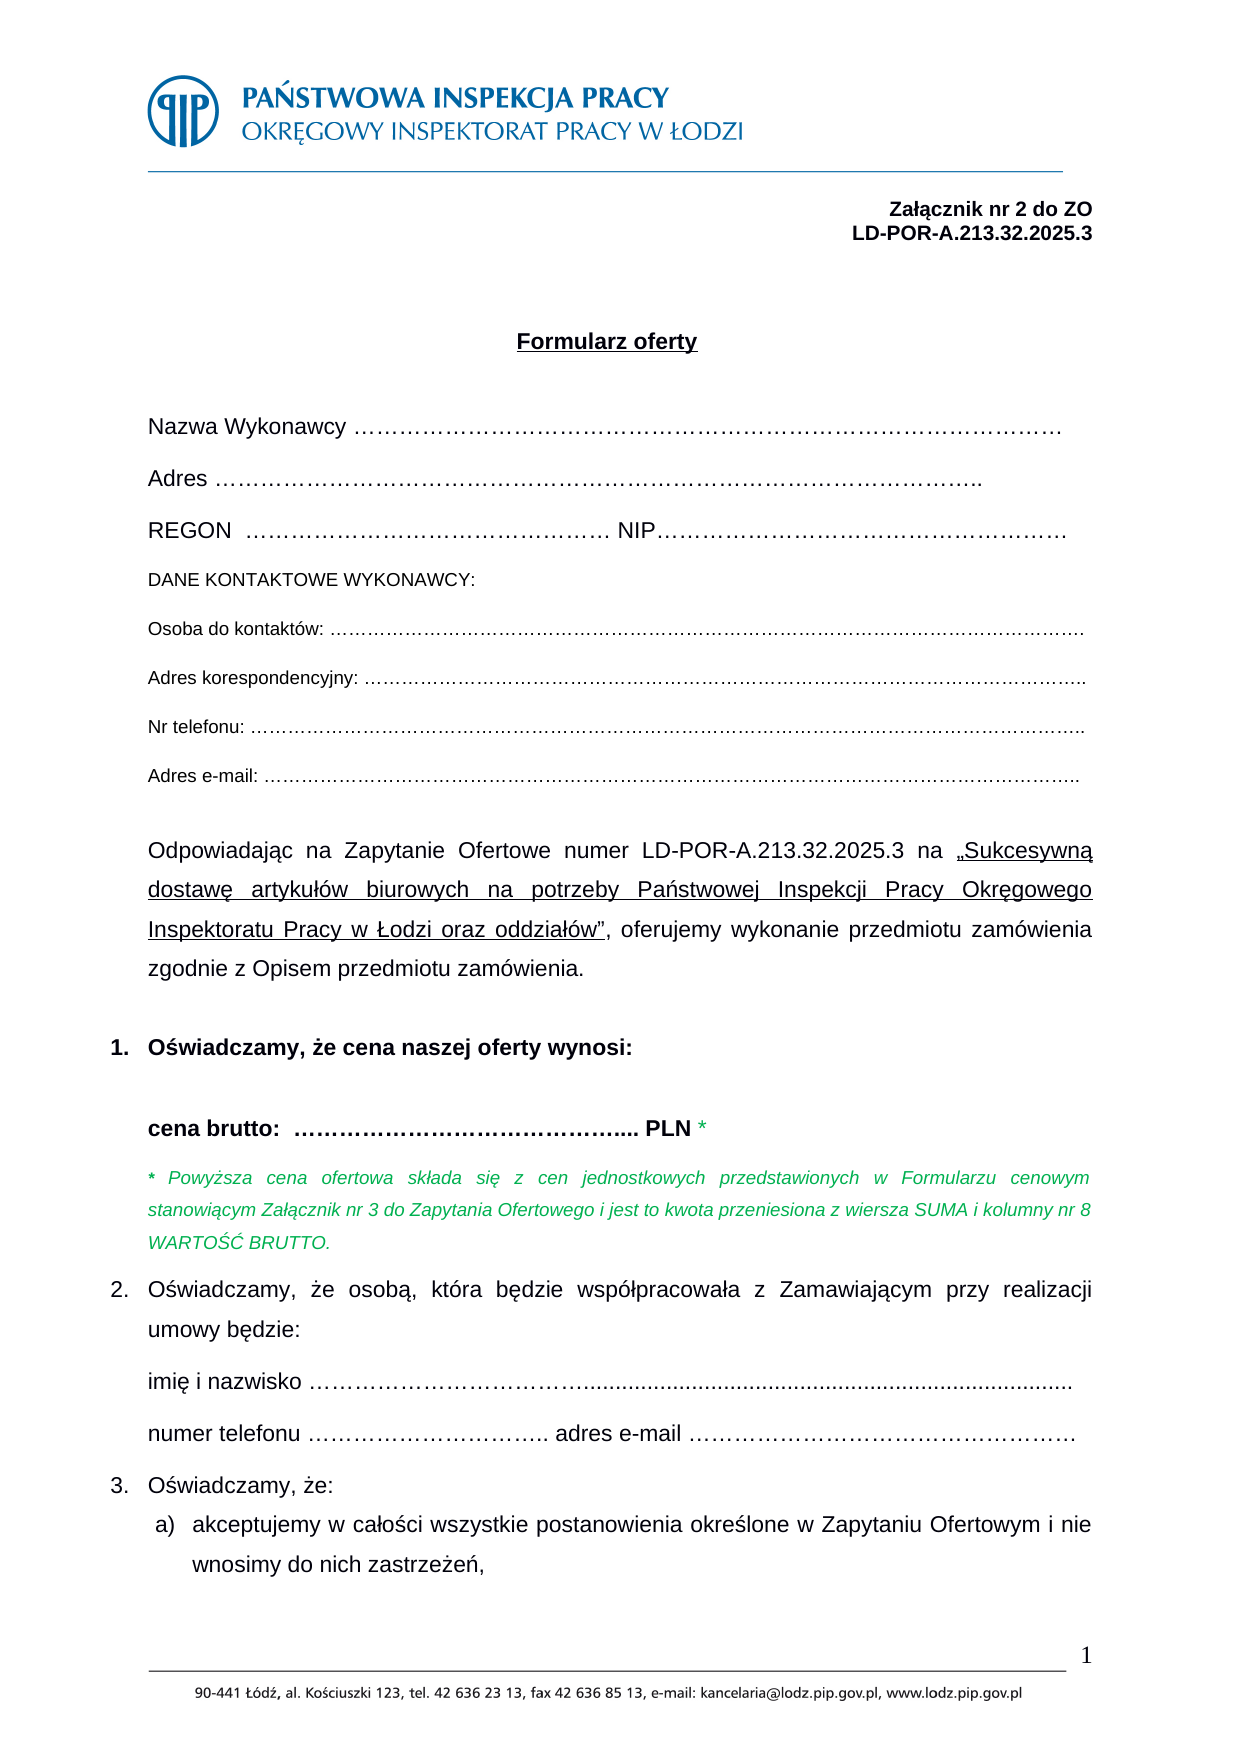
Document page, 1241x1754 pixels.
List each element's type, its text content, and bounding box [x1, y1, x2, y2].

picture [147, 1669, 1067, 1702]
text Adres korespondencyjny: …………………………………………………………………………………………………….. [148, 667, 1093, 689]
text DANE KONTAKTOWE WYKONAWCY: [148, 569, 1093, 591]
text REGON ………………………………………… NIP……………………………………………… [148, 517, 1093, 544]
list Oświadczamy, że: [110, 1472, 1093, 1498]
text Osoba do kontaktów: …………………………………………………………………………………………………………. [148, 618, 1093, 640]
text Nr telefonu: …………………………………………………………………………………………………………………….. [148, 716, 1093, 738]
text Formularz oferty [516, 328, 1093, 355]
text cena brutto: …………………………………….... PLN * [148, 1115, 1093, 1141]
text LD-POR-A.213.32.2025.3 [148, 221, 1093, 245]
text Adres e-mail: ………………………………………………………………………………………………………………….. [148, 765, 1093, 787]
text Adres ……………………………………………………………………………………….. [148, 465, 1093, 492]
text Odpowiadając na Zapytanie Ofertowe numer LD-POR-A.213.32.2025.3 na „Sukcesywną dostawę artykułów biurowych na potrzeby Państwowej Inspekcji Pracy Okręgowego Inspektoratu Pracy w Łodzi oraz oddziałów”, oferujemy wykonanie przedmiotu zamówienia zgodnie z Opisem przedmiotu zamówienia. [148, 837, 1093, 899]
text Nazwa Wykonawcy ………………………………………………………………………………… [148, 413, 1093, 440]
list Oświadczamy, że cena naszej oferty wynosi: [110, 1034, 1093, 1061]
text numer telefonu ………………………….. adres e-mail …………………………………………… [148, 1420, 1093, 1446]
text imię i nazwisko ………………………………............................................................................. [148, 1368, 1093, 1394]
text * Powyższa cena ofertowa składa się z cen jednostkowych przedstawionych w Formularzu cenowym stanowiącym Załącznik nr 3 do Zapytania Ofertowego i jest to kwota przeniesiona z wiersza SUMA i kolumny nr 8 WARTOŚĆ BRUTTO. [148, 1167, 1093, 1253]
list akceptujemy w całości wszystkie postanowienia określone w Zapytaniu Ofertowym i nie wnosimy do nich zastrzeżeń, [155, 1511, 1093, 1577]
list Oświadczamy, że osobą, która będzie współpracowała z Zamawiającym przy realizacji umowy będzie: [110, 1276, 1093, 1342]
text Odpowiadając na Zapytanie Ofertowe numer LD-POR-A.213.32.2025.3 na „Sukcesywną dostawę artykułów biurowych na potrzeby Państwowej Inspekcji Pracy Okręgowego Inspektoratu Pracy w Łodzi oraz oddziałów”, oferujemy wykonanie przedmiotu zamówienia zgodnie z Opisem przedmiotu zamówienia. [148, 900, 1093, 982]
text Załącznik nr 2 do ZO [148, 197, 1093, 221]
picture [147, 73, 1064, 174]
